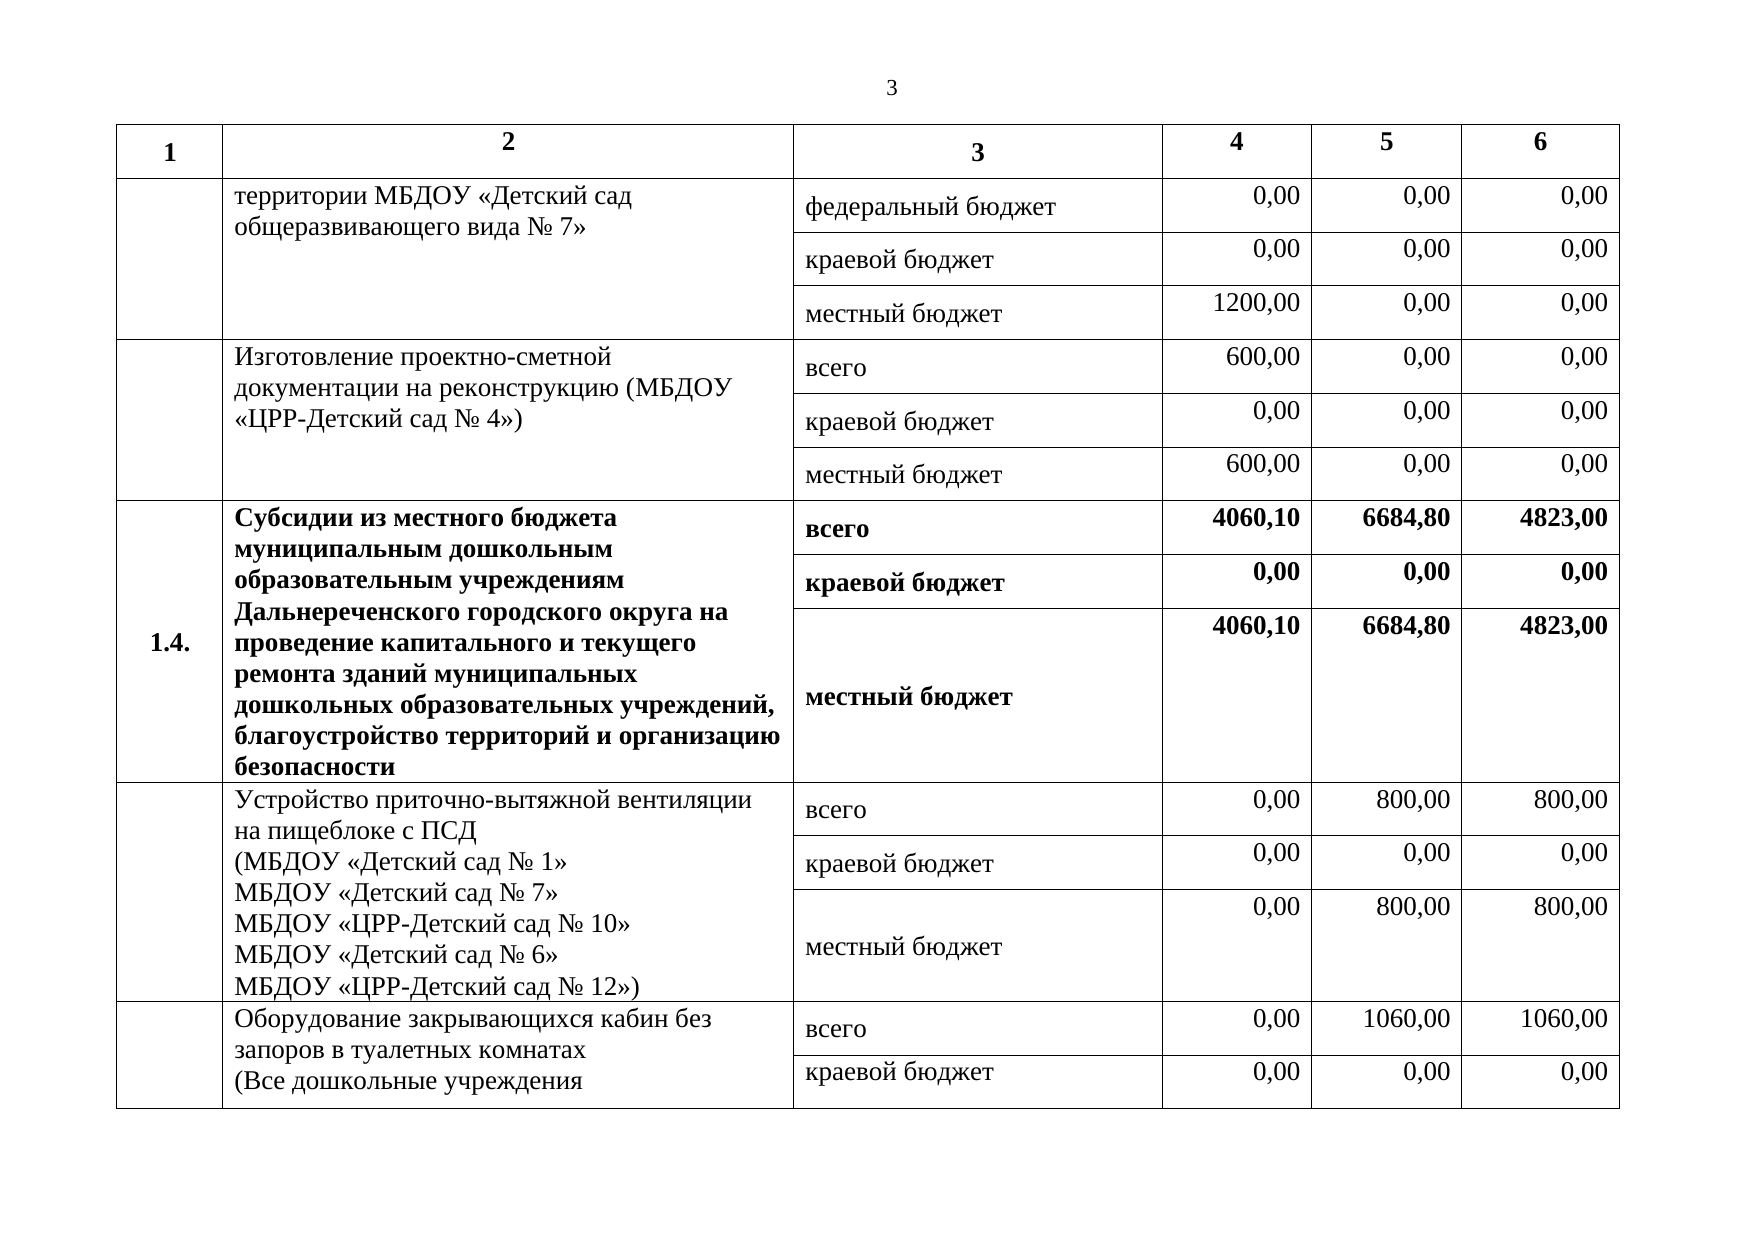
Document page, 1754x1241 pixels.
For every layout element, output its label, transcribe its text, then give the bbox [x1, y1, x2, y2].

table_header 2 [223, 125, 793, 178]
table_cell 1200,00 [1163, 286, 1311, 339]
table_cell 4823,00 [1462, 609, 1619, 782]
table_cell [117, 1002, 222, 1108]
table_cell 0,00 [1163, 783, 1311, 835]
table_cell 0,00 [1312, 394, 1461, 447]
table_cell 6684,80 [1312, 501, 1461, 554]
table_cell краевой бюджет [794, 394, 1162, 447]
table_cell местный бюджет [794, 286, 1162, 339]
table_cell всего [794, 340, 1162, 393]
table_cell 0,00 [1462, 448, 1619, 500]
table_cell 800,00 [1462, 890, 1619, 1001]
table_cell 0,00 [1312, 836, 1461, 889]
table_cell 0,00 [1462, 179, 1619, 232]
table_header 6 [1462, 125, 1619, 178]
table_cell 0,00 [1312, 233, 1461, 285]
table_cell 0,00 [1312, 555, 1461, 608]
table_cell 0,00 [1163, 836, 1311, 889]
table_cell 800,00 [1312, 783, 1461, 835]
table_cell 1060,00 [1462, 1002, 1619, 1054]
table_cell 600,00 [1163, 448, 1311, 500]
table_cell 0,00 [1163, 555, 1311, 608]
table_cell 600,00 [1163, 340, 1311, 393]
table_header 4 [1163, 125, 1311, 178]
table_cell Изготовление проектно-сметной документации на реконструкцию (МБДОУ «ЦРР-Детский сад № 4») [223, 340, 793, 500]
table_cell 0,00 [1462, 286, 1619, 339]
table_cell 0,00 [1163, 1056, 1311, 1108]
table_cell [117, 179, 222, 339]
table_cell 0,00 [1312, 286, 1461, 339]
table_header 1 [117, 125, 222, 178]
table_cell 1.4. [117, 501, 222, 782]
table_cell 0,00 [1312, 448, 1461, 500]
table_cell местный бюджет [794, 448, 1162, 500]
table_cell 0,00 [1462, 394, 1619, 447]
table_cell 4823,00 [1462, 501, 1619, 554]
table_cell 0,00 [1462, 1056, 1619, 1108]
table_cell 6684,80 [1312, 609, 1461, 782]
table_cell 0,00 [1312, 340, 1461, 393]
table_cell 0,00 [1163, 890, 1311, 1001]
table_cell краевой бюджет [794, 1056, 1162, 1108]
table_cell 0,00 [1462, 836, 1619, 889]
table_cell 0,00 [1163, 1002, 1311, 1054]
table_cell 0,00 [1163, 179, 1311, 232]
table_cell [117, 340, 222, 500]
table_cell 0,00 [1462, 555, 1619, 608]
table_cell 0,00 [1462, 233, 1619, 285]
table_cell 4060,10 [1163, 501, 1311, 554]
table_cell 0,00 [1312, 179, 1461, 232]
table_cell краевой бюджет [794, 555, 1162, 608]
table_cell 800,00 [1462, 783, 1619, 835]
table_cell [223, 179, 793, 339]
table_cell Оборудование закрывающихся кабин без запоров в туалетных комнатах (Все дошкольные учреждения (из расчета 60 тыс.руб на 1 группу)) [223, 1002, 793, 1108]
table_cell Устройство приточно-вытяжной вентиляции на пищеблоке с ПСД (МБДОУ «Детский сад № 1» МБДОУ «Детский сад № 7» МБДОУ «ЦРР-Детский сад № 10» МБДОУ «Детский сад № 6» МБДОУ «ЦРР-Детский сад № 12») [223, 783, 793, 1001]
table_cell местный бюджет [794, 890, 1162, 1001]
table_cell всего [794, 1002, 1162, 1054]
table_cell 0,00 [1163, 394, 1311, 447]
table_cell краевой бюджет [794, 836, 1162, 889]
table_header 5 [1312, 125, 1461, 178]
table_cell краевой бюджет [794, 233, 1162, 285]
table_cell 1060,00 [1312, 1002, 1461, 1054]
table_cell 0,00 [1312, 1056, 1461, 1108]
table_cell всего [794, 783, 1162, 835]
table_cell местный бюджет [794, 609, 1162, 782]
table_cell 0,00 [1163, 233, 1311, 285]
table_cell Субсидии из местного бюджета муниципальным дошкольным образовательным учреждениям Дальнереченского городского округа на проведение капитального и текущего ремонта зданий муниципальных дошкольных образовательных учреждений, благоустройство территорий и организацию безопасности [223, 501, 793, 782]
table_cell 800,00 [1312, 890, 1461, 1001]
table_cell [117, 783, 222, 1001]
table_header 3 [794, 125, 1162, 178]
table_cell 4060,10 [1163, 609, 1311, 782]
table_cell федеральный бюджет [794, 179, 1162, 232]
table_cell 0,00 [1462, 340, 1619, 393]
table_cell всего [794, 501, 1162, 554]
